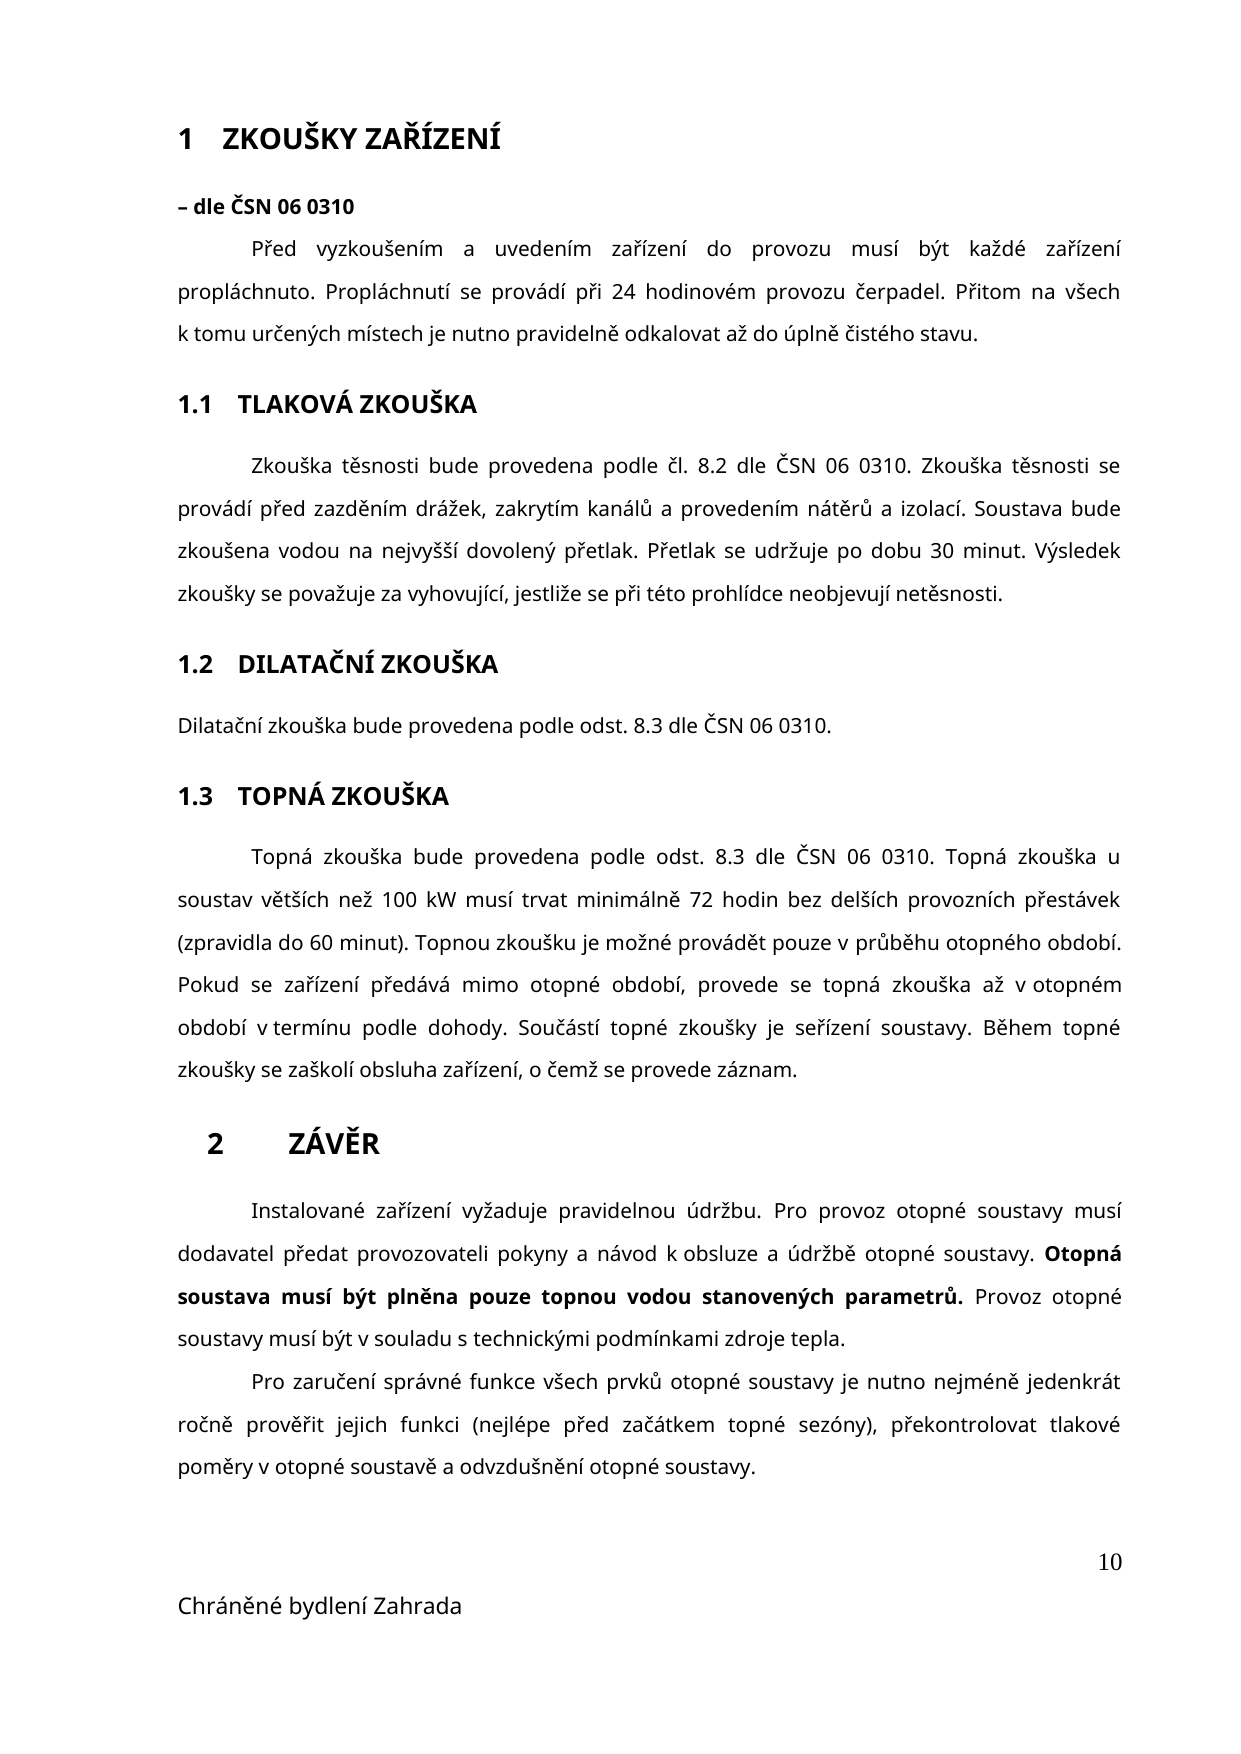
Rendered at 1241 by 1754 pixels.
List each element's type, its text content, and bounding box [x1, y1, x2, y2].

subtitle ZÁVĚR [207, 1123, 1122, 1163]
subtitle TLAKOVÁ ZKOUŠKA [177, 387, 1122, 421]
text Instalované zařízení vyžaduje pravidelnou údržbu. Pro provoz otopné soustavy musí dodavatel předat provozovateli pokyny a návod k obsluze a údržbě otopné soustavy. Otopná soustava musí být plněna pouze topnou vodou stanovených parametrů. Provoz otopné soustavy musí být v souladu s technickými podmínkami zdroje tepla. [177, 1197, 1122, 1353]
text Zkouška těsnosti bude provedena podle čl. 8.2 dle ČSN 06 0310. Zkouška těsnosti se provádí před zazděním drážek, zakrytím kanálů a provedením nátěrů a izolací. Soustava bude zkoušena vodou na nejvyšší dovolený přetlak. Přetlak se udržuje po dobu 30 minut. Výsledek zkoušky se považuje za vyhovující, jestliže se při této prohlídce neobjevují netěsnosti. [177, 451, 1122, 607]
text Pro zaručení správné funkce všech prvků otopné soustavy je nutno nejméně jedenkrát ročně prověřit jejich funkci (nejlépe před začátkem topné sezóny), překontrolovat tlakové poměry v otopné soustavě a odvzdušnění otopné soustavy. [177, 1367, 1122, 1481]
text – dle ČSN 06 0310 [177, 192, 1122, 220]
text Dilatační zkouška bude provedena podle odst. 8.3 dle ČSN 06 0310. [177, 711, 1122, 739]
text Před vyzkoušením a uvedením zařízení do provozu musí být každé zařízení propláchnuto. Propláchnutí se provádí při 24 hodinovém provozu čerpadel. Přitom na všech k tomu určených místech je nutno pravidelně odkalovat až do úplně čistého stavu. [177, 234, 1122, 348]
subtitle DILATAČNÍ ZKOUŠKA [177, 647, 1122, 681]
subtitle ZKOUŠKY ZAŘÍZENÍ [177, 118, 1122, 158]
text Topná zkouška bude provedena podle odst. 8.3 dle ČSN 06 0310. Topná zkouška u soustav větších než 100 kW musí trvat minimálně 72 hodin bez delších provozních přestávek (zpravidla do 60 minut). Topnou zkoušku je možné provádět pouze v průběhu otopného období. Pokud se zařízení předává mimo otopné období, provede se topná zkouška až v otopném období v termínu podle dohody. Součástí topné zkoušky je seřízení soustavy. Během topné zkoušky se zaškolí obsluha zařízení, o čemž se provede záznam. [177, 842, 1122, 1084]
subtitle TOPNÁ ZKOUŠKA [177, 778, 1122, 812]
